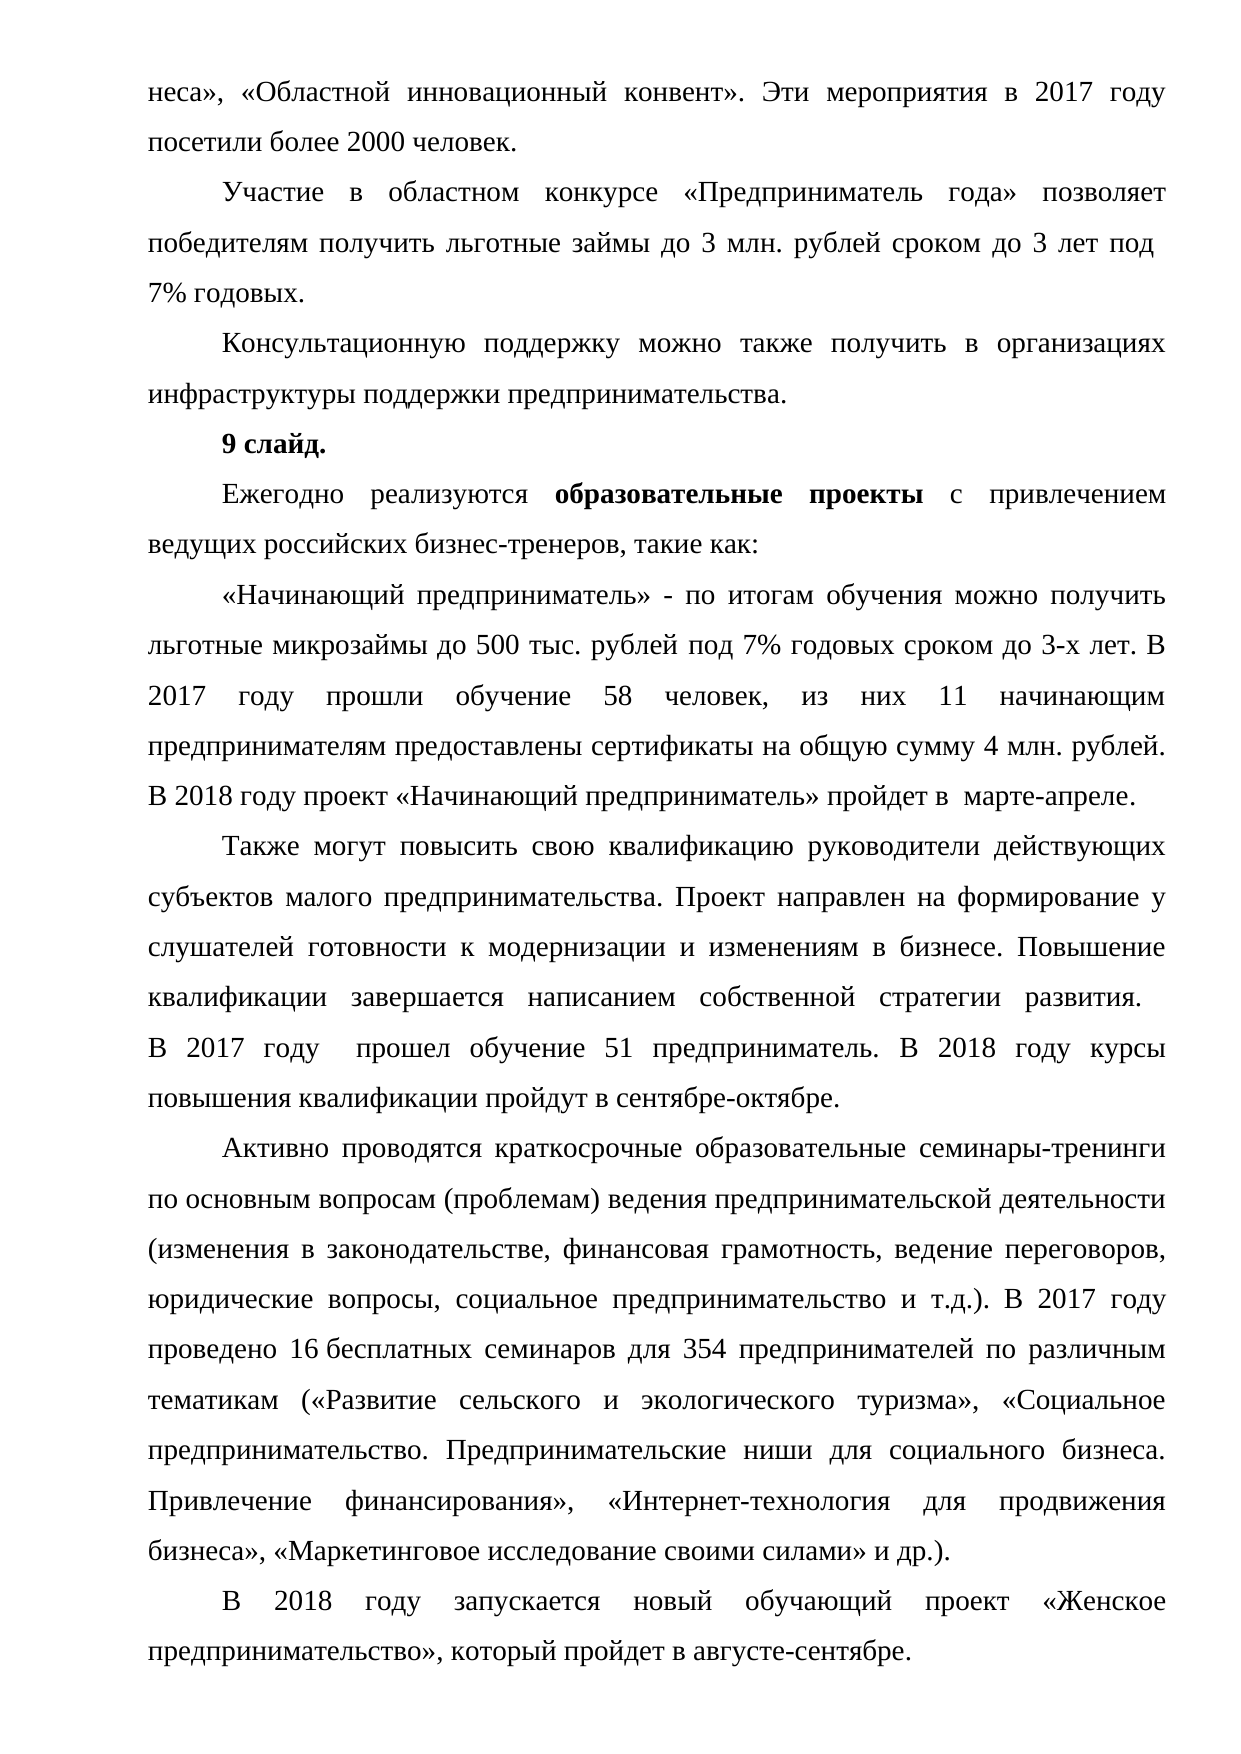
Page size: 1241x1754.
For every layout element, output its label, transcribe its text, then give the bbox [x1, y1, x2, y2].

text «Начинающий предприниматель» - по итогам обучения можно получить льготные микрозаймы до 500 тыс. рублей под 7% годовых сроком до 3-х лет. В 2017 году прошли обучение 58 человек, из них 11 начинающим предпринимателям предоставлены сертификаты на общую сумму 4 млн. рублей. В 2018 году проект «Начинающий предприниматель» пройдет в марте-апреле. [148, 577, 1167, 812]
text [148, 74, 1167, 158]
text Активно проводятся краткосрочные образовательные семинары-тренинги по основным вопросам (проблемам) ведения предпринимательской деятельности (изменения в законодательстве, финансовая грамотность, ведение переговоров, юридические вопросы, социальное предпринимательство и т.д.). В 2017 году проведено 16 бесплатных семинаров для 354 предпринимателей по различным тематикам («Развитие сельского и экологического туризма», «Социальное предпринимательство. Предпринимательские ниши для социального бизнеса. Привлечение финансирования», «Интернет-технология для продвижения бизнеса», «Маркетинговое исследование своими силами» и др.). [148, 1130, 1167, 1566]
text Также могут повысить свою квалификацию руководители действующих субъектов малого предпринимательства. Проект направлен на формирование у слушателей готовности к модернизации и изменениям в бизнесе. Повышение квалификации завершается написанием собственной стратегии развития. В 2017 году прошел обучение 51 предприниматель. В 2018 году курсы повышения квалификации пройдут в сентябре-октябре. [148, 828, 1167, 1114]
text 9 слайд. [148, 426, 1167, 459]
text Участие в областном конкурсе «Предприниматель года» позволяет победителям получить льготные займы до 3 млн. рублей сроком до 3 лет под 7% годовых. [148, 174, 1167, 309]
text Консультационную поддержку можно также получить в организациях инфраструктуры поддержки предпринимательства. [148, 325, 1167, 409]
text Ежегодно реализуются образовательные проекты с привлечением ведущих российских бизнес-тренеров, такие как: [148, 476, 1167, 560]
text В 2018 году запускается новый обучающий проект «Женское предпринимательство», который пройдет в августе-сентябре. [148, 1583, 1167, 1667]
